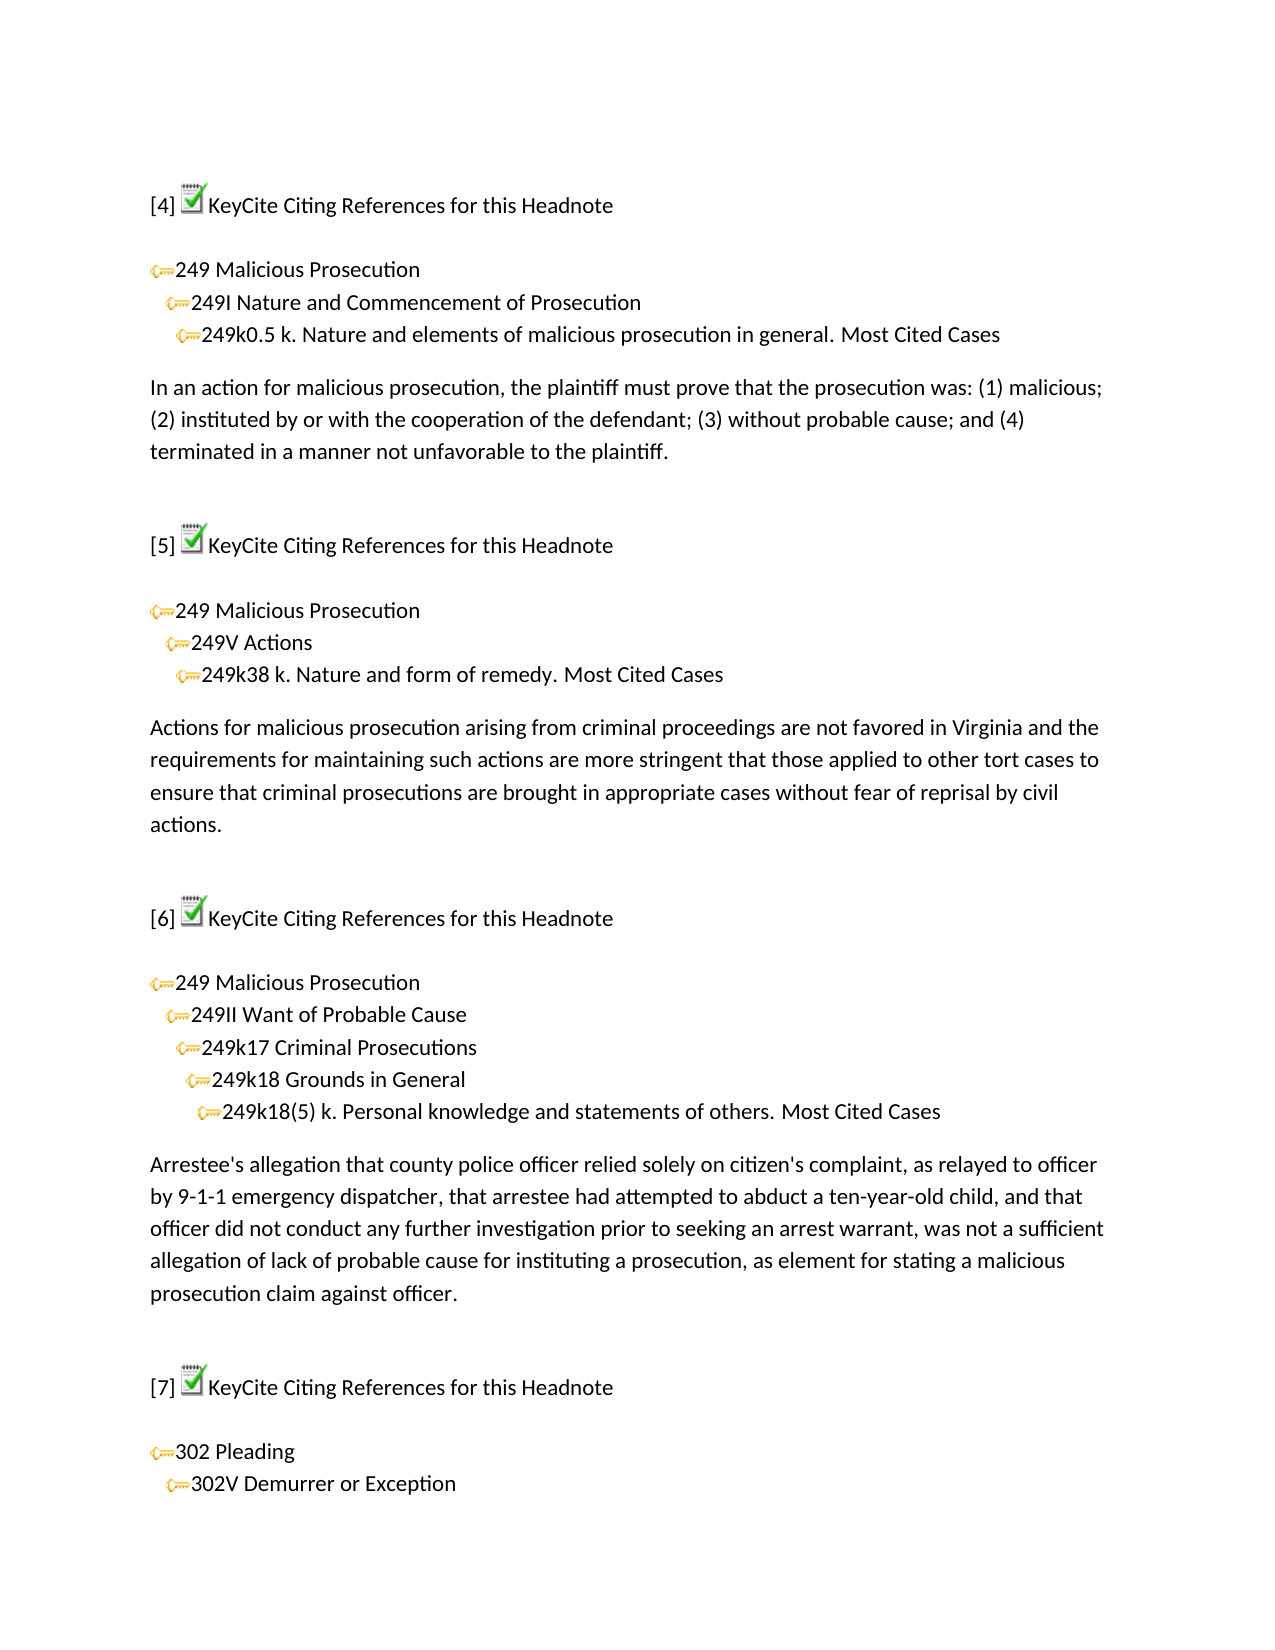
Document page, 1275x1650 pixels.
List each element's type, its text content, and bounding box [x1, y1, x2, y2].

picture [176, 670, 202, 683]
picture [150, 265, 175, 278]
picture [176, 1042, 202, 1055]
picture [181, 895, 208, 927]
text [6] KeyCite Citing References for this Headnote 249 Malicious Prosecution 249II Want of Probable Cause 249k17 Criminal Prosecutions 249k18 Grounds in General 249k18(5) k. Personal knowledge and statements of others. Most Cited Cases [150, 863, 1125, 1125]
picture [176, 329, 202, 343]
picture [186, 1074, 212, 1088]
picture [165, 1010, 191, 1023]
picture [165, 1479, 191, 1492]
picture [165, 297, 191, 310]
text Arrestee's allegation that county police officer relied solely on citizen's complaint, as relayed to officer by 9-1-1 emergency dispatcher, that arrestee had attempted to abduct a ten-year-old child, and that officer did not conduct any further investigation prior to seeking an arrest warrant, was not a sufficient allegation of lack of probable cause for instituting a prosecution, as element for stating a malicious prosecution claim against officer. [150, 1150, 1125, 1307]
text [150, 1332, 1125, 1498]
picture [181, 522, 208, 554]
picture [150, 1447, 175, 1460]
text In an action for malicious prosecution, the plaintiff must prove that the prosecution was: (1) malicious; (2) instituted by or with the cooperation of the defendant; (3) without probable cause; and (4) terminated in a manner not unfavorable to the plaintiff. [150, 373, 1125, 465]
picture [181, 1364, 208, 1396]
picture [150, 978, 175, 991]
picture [150, 605, 175, 619]
picture [165, 637, 191, 651]
text Actions for malicious prosecution arising from criminal proceedings are not favored in Virginia and the requirements for maintaining such actions are more stringent that those applied to other tort cases to ensure that criminal prosecutions are brought in appropriate cases without fear of reprisal by civil actions. [150, 713, 1125, 838]
picture [196, 1106, 222, 1120]
text [4] KeyCite Citing References for this Headnote 249 Malicious Prosecution 249I Nature and Commencement of Prosecution 249k0.5 k. Nature and elements of malicious prosecution in general. Most Cited Cases [150, 150, 1125, 348]
text [5] KeyCite Citing References for this Headnote 249 Malicious Prosecution 249V Actions 249k38 k. Nature and form of remedy. Most Cited Cases [150, 490, 1125, 688]
picture [181, 182, 208, 214]
